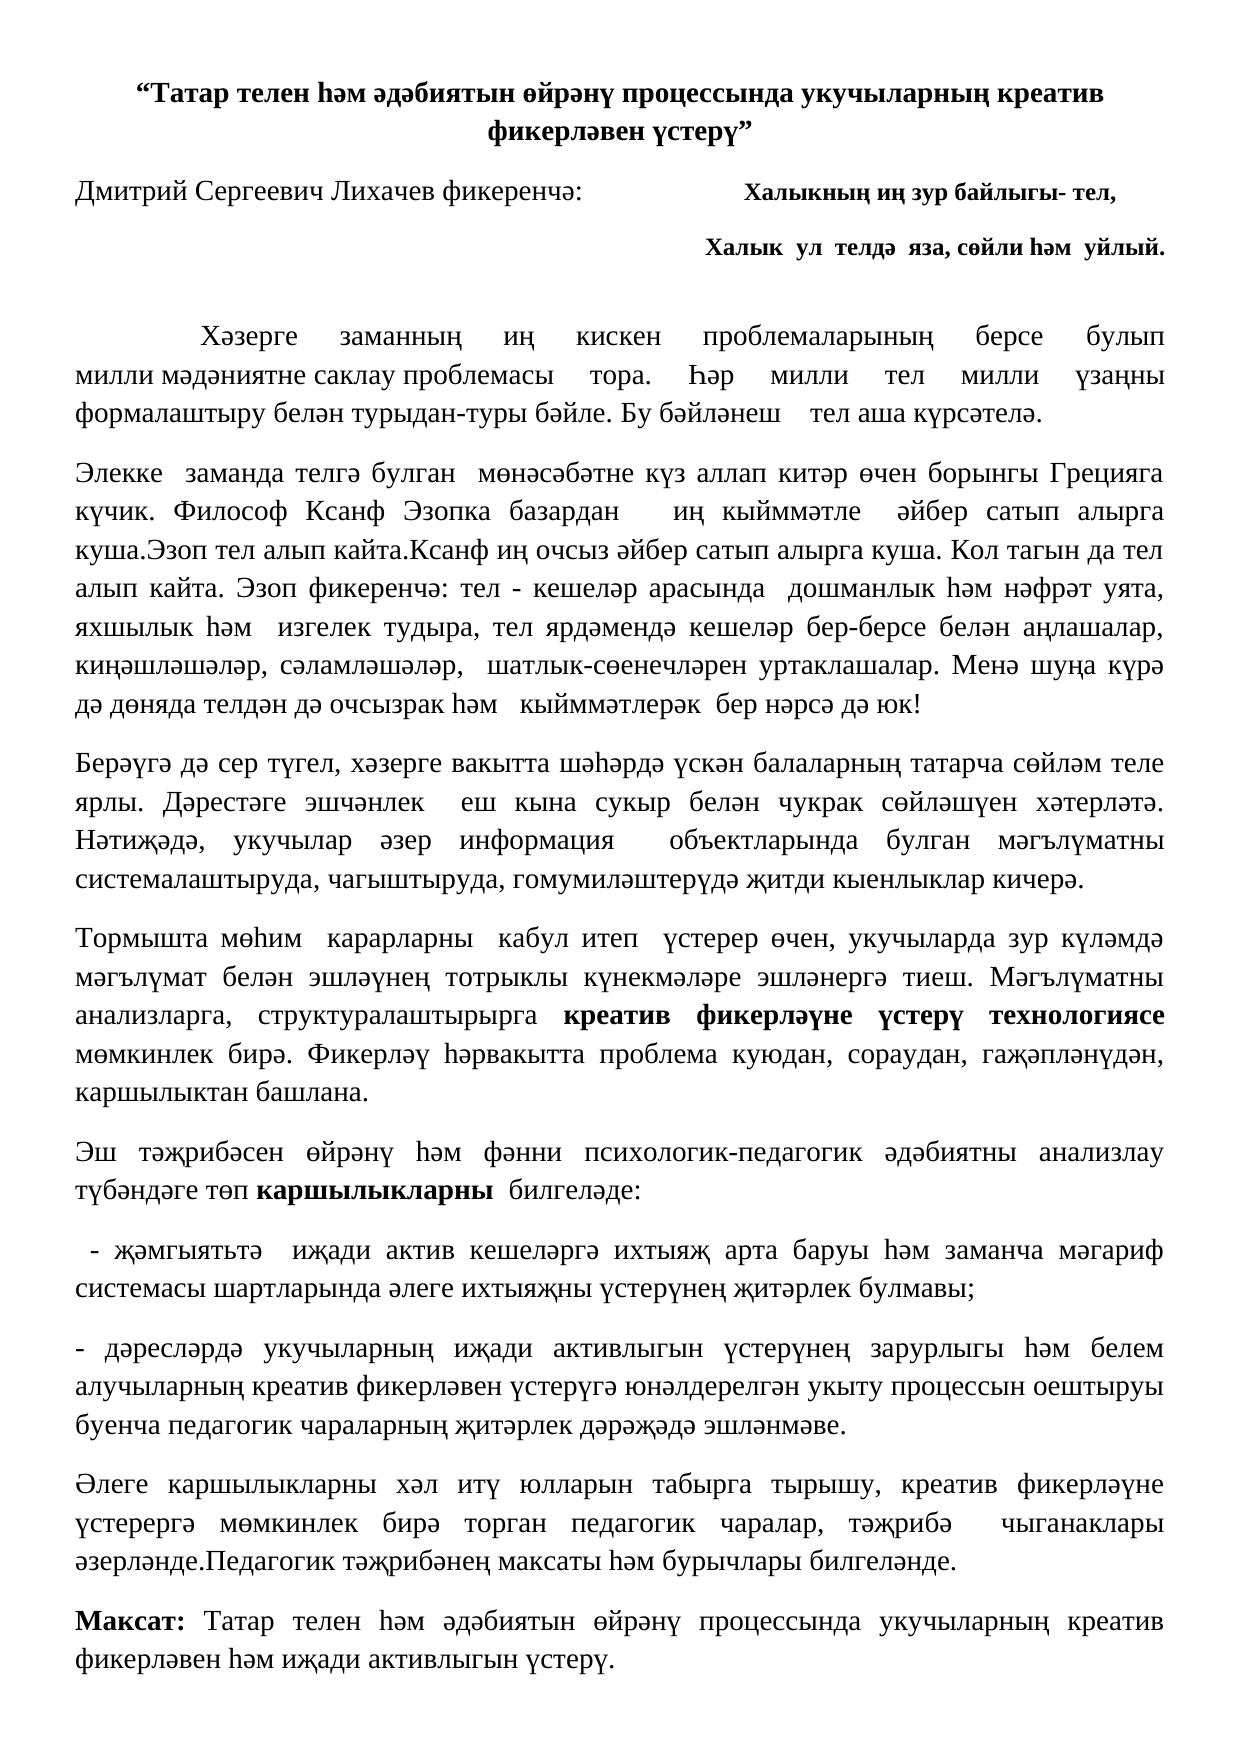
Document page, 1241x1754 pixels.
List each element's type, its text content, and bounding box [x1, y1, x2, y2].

text Берәүгә дә сер түгел, хәзерге вакытта шәһәрдә үскән балаларның татарча сөйләм теле ярлы. Дәрестәге эшчәнлек еш кына сукыр белән чукрак сөйләшүен хәтерләтә. Нәтиҗәдә, укучылар әзер информация объектларында булган мәгълүматны системалаштыруда, чагыштыруда, гомумиләштерүдә җитди кыенлыклар кичерә. [75, 745, 1165, 894]
text Дмитрий Сергеевич Лихачев фикеренчә: Халыкның иң зур байлыгы- тел, [75, 173, 1165, 206]
text - дәресләрдә укучыларның иҗади активлыгын үстерүнең зарурлыгы һәм белем алучыларның креатив фикерләвен үстерүгә юнәлдерелгән укыту процессын оештыруы буенча педагогик чараларның җитәрлек дәрәҗәдә эшләнмәве. [75, 1330, 1165, 1440]
text Максат: Татар телен һәм әдәбиятын өйрәнү процессында укучыларның креатив фикерләвен һәм иҗади активлыгын үстерү. [75, 1603, 1165, 1675]
text “Татар телен һәм әдәбиятын өйрәнү процессында укучыларның креатив фикерләвен үстерү” [75, 75, 1165, 147]
text Хәзерге заманның иң кискен проблемаларының берсе булып милли мәдәниятне саклау проблемасы тора. Һәр милли тел милли үзаңны формалаштыру белән турыдан-туры бәйле. Бу бәйләнеш тел аша күрсәтелә. [75, 318, 1165, 429]
text Тормышта мөһим карарларны кабул итеп үстерер өчен, укучыларда зур күләмдә мәгълүмат белән эшләүнең тотрыклы күнекмәләре эшләнергә тиеш. Мәгълүматны анализларга, структуралаштырырга креатив фикерләүне үстерү технологиясе мөмкинлек бирә. Фикерләү һәрвакытта проблема куюдан, сораудан, гаҗәпләнүдән, каршылыктан башлана. [75, 920, 1165, 1108]
text Әлеге каршылыкларны хәл итү юлларын табырга тырышу, креатив фикерләүне үстерергә мөмкинлек бирә торган педагогик чаралар, тәҗрибә чыганаклары әзерләнде.Педагогик тәҗрибәнең максаты һәм бурычлары билгеләнде. [75, 1466, 1165, 1577]
text - җәмгыятьтә иҗади актив кешеләргә ихтыяҗ арта баруы һәм заманча мәгариф системасы шартларында әлеге ихтыяҗны үстерүнең җитәрлек булмавы; [75, 1232, 1165, 1304]
text Эш тәҗрибәсен өйрәнү һәм фәнни психологик-педагогик әдәбиятны анализлау түбәндәге төп каршылыкларны билгеләде: [75, 1134, 1165, 1206]
text Элекке заманда телгә булган мөнәсәбәтне күз аллап китәр өчен борынгы Грецияга күчик. Философ Ксанф Эзопка базардан иң кыйммәтле әйбер сатып алырга куша.Эзоп тел алып кайта.Ксанф иң очсыз әйбер сатып алырга куша. Кол тагын да тел алып кайта. Эзоп фикеренчә: тел - кешеләр арасында дошманлык һәм нәфрәт уята, яхшылык һәм изгелек тудыра, тел ярдәмендә кешеләр бер-берсе белән аңлашалар, киңәшләшәләр, сәламләшәләр, шатлык-сөенечләрен уртаклашалар. Менә шуңа күрә дә дөняда телдән дә очсызрак һәм кыйммәтлерәк бер нәрсә дә юк! [75, 455, 1165, 719]
text Халык ул телдә яза, сөйли һәм уйлый. [75, 232, 1165, 293]
